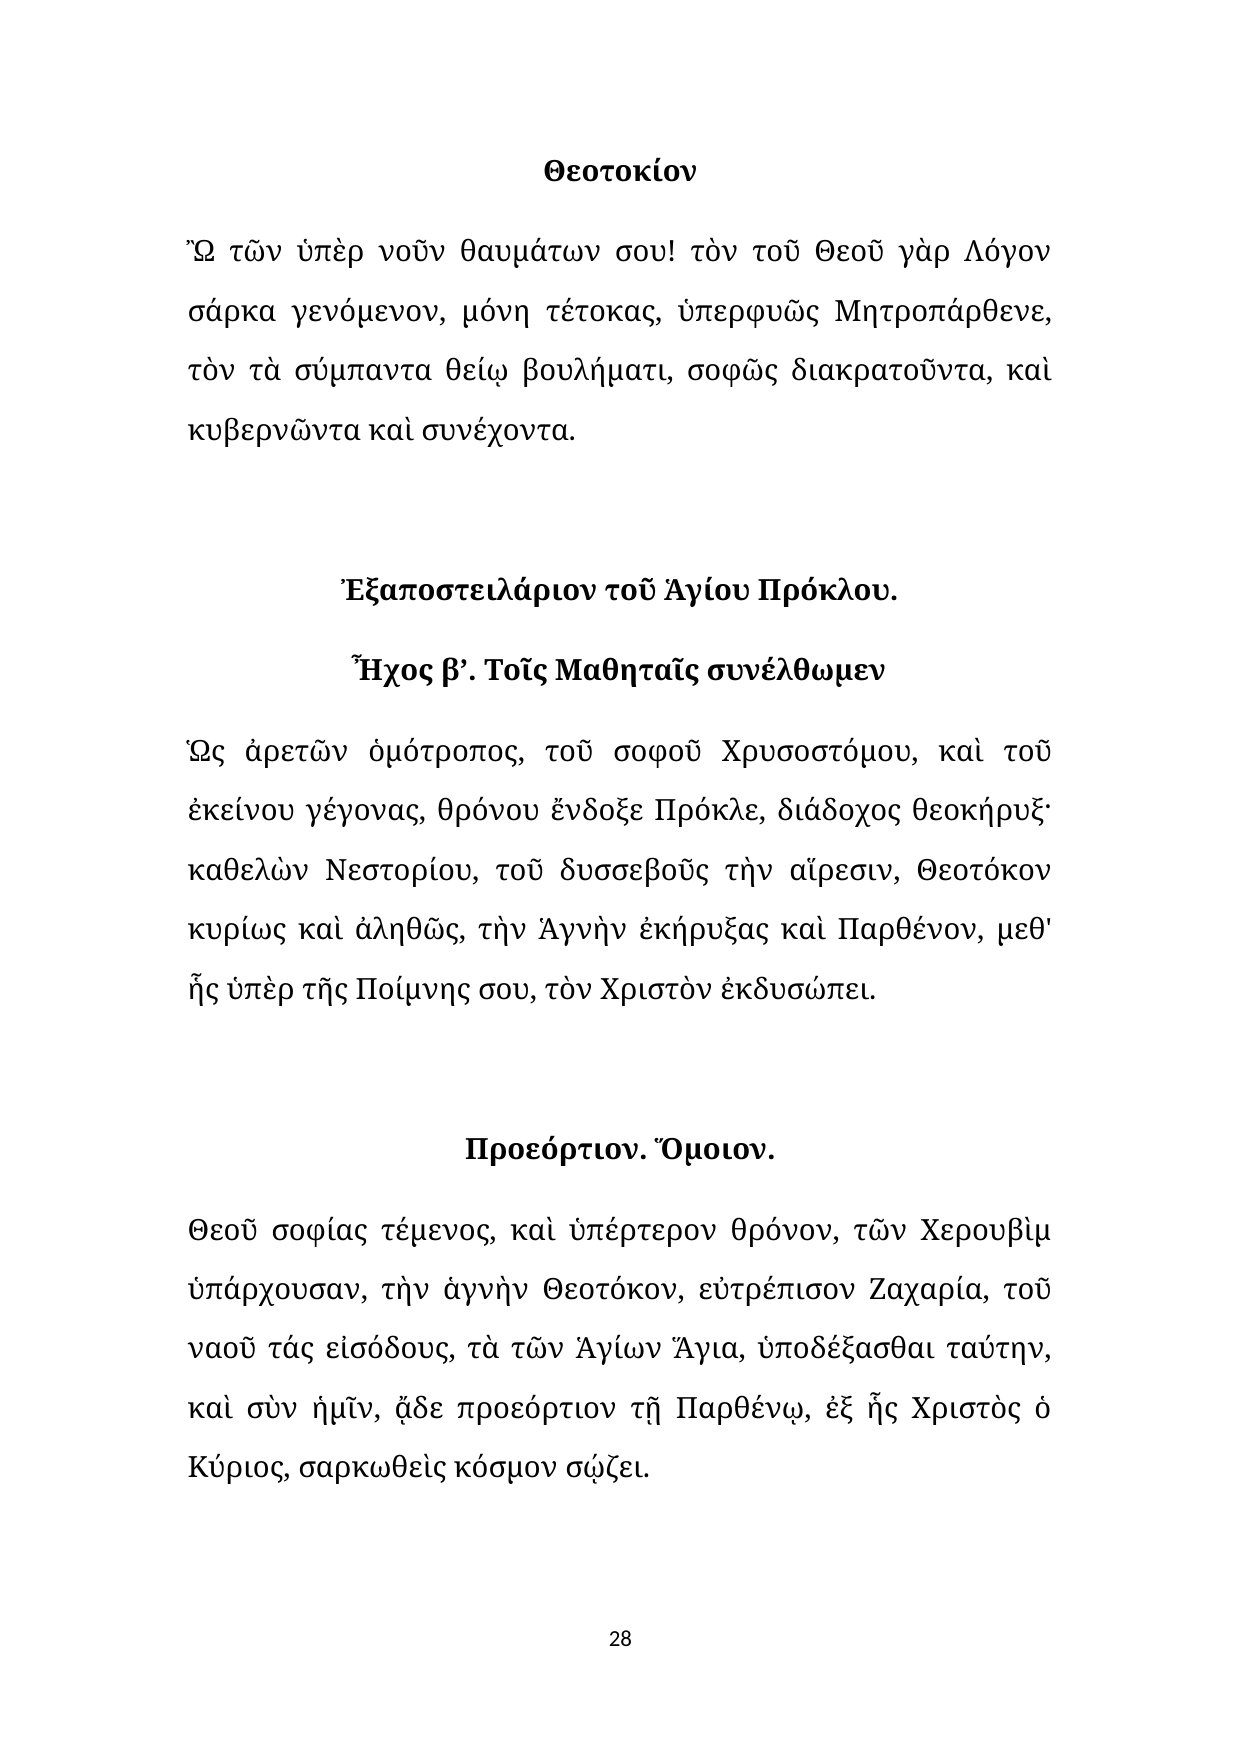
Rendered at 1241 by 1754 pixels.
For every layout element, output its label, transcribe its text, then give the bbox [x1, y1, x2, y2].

text Θεοτοκίον [187, 150, 1053, 190]
text Θεοῦ σοφίας τέμενος, καὶ ὑπέρτερον θρόνον, τῶν Χερουβὶμ ὑπάρχουσαν, τὴν ἁγνὴν Θεοτόκον, εὐτρέπισον Ζαχαρία, τοῦ ναοῦ τάς εἰσόδους, τὰ τῶν Ἁγίων Ἅγια, ὑποδέξασθαι ταύτην, καὶ σὺν ἡμῖν, ᾄδε προεόρτιον τῇ Παρθένῳ, ἐξ ἧς Χριστὸς ὁ Κύριος, σαρκωθεὶς κόσμον σῴζει. [187, 1209, 1053, 1486]
text Ἐξαποστειλάριον τοῦ Ἁγίου Πρόκλου. [187, 569, 1053, 609]
text Ὡς ἀρετῶν ὁμότροπος, τοῦ σοφοῦ Χρυσοστόμου, καὶ τοῦ ἐκείνου γέγονας, θρόνου ἔνδοξε Πρόκλε, διάδοχος θεοκήρυξ· καθελὼν Νεστορίου, τοῦ δυσσεβοῦς τὴν αἵρεσιν, Θεοτόκον κυρίως καὶ ἀληθῶς, τὴν Ἁγνὴν ἐκήρυξας καὶ Παρθένον, μεθ' ἧς ὑπὲρ τῆς Ποίμνης σου, τὸν Χριστὸν ἐκδυσώπει. [187, 730, 1053, 1008]
text Ὢ τῶν ὑπὲρ νοῦν θαυμάτων σου! τὸν τοῦ Θεοῦ γὰρ Λόγον σάρκα γενόμενον, μόνη τέτοκας, ὑπερφυῶς Μητροπάρθενε, τὸν τὰ σύμπαντα θείῳ βουλήματι, σοφῶς διακρατοῦντα, καὶ κυβερνῶντα καὶ συνέχοντα. [187, 230, 1053, 448]
text Προεόρτιον. Ὅμοιον. [187, 1128, 1053, 1168]
text Ἦχος β’. Τοῖς Μαθηταῖς συνέλθωμεν [187, 650, 1053, 689]
